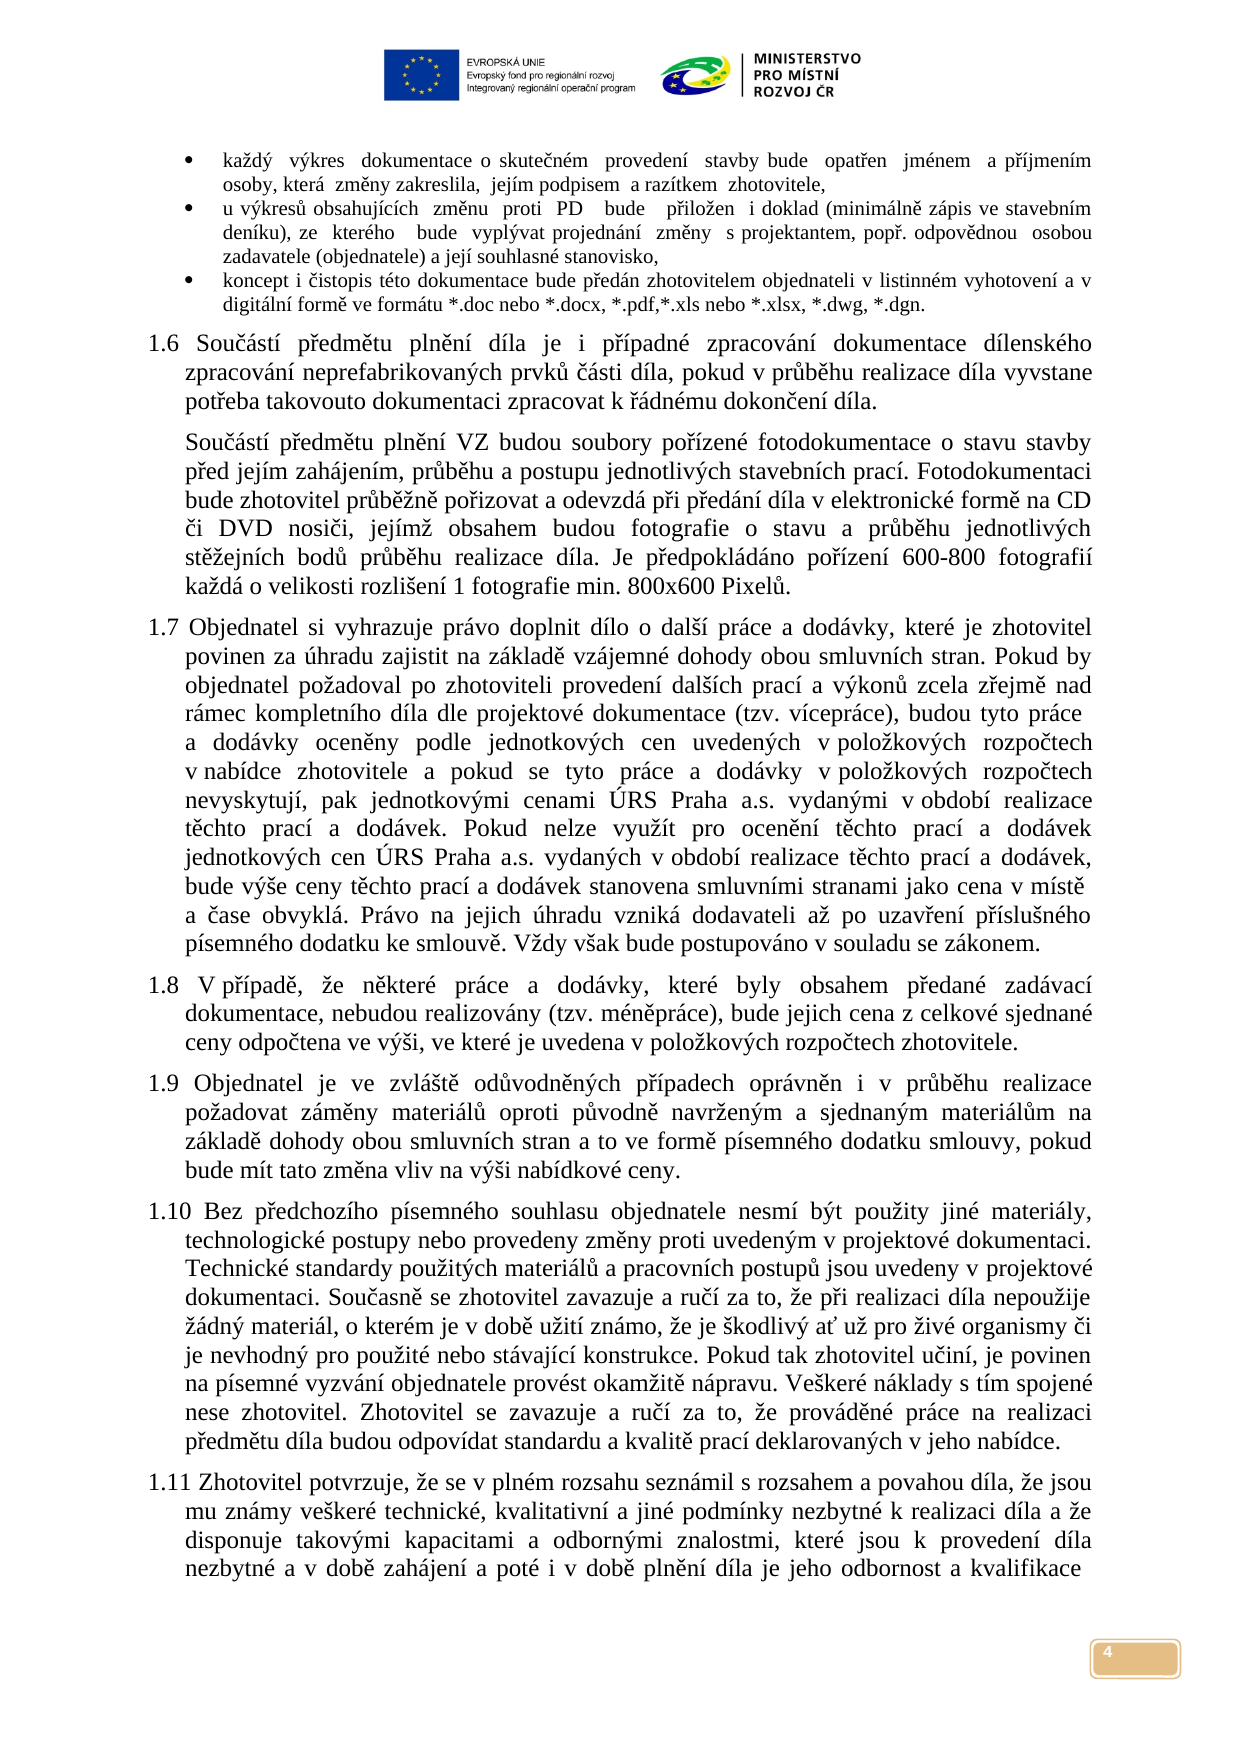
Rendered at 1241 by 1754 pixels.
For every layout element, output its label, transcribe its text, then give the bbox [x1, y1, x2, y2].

text 1.9 Objednatel je ve zvláště odůvodněných případech oprávněn i v průběhu realizace požadovat záměny materiálů oproti původně navrženým a sjednaným materiálům na základě dohody obou smluvních stran a to ve formě písemného dodatku smlouvy, pokud bude mít tato změna vliv na výši nabídkové ceny. [148, 1068, 1093, 1183]
list u výkresů obsahujících změnu proti PD bude přiložen i doklad (minimálně zápis ve stavebním deníku), ze kterého bude vyplývat projednání změny s projektantem, popř. odpovědnou osobou zadavatele (objednatele) a její souhlasné stanovisko, [185, 196, 1093, 268]
text 1.6 Součástí předmětu plnění díla je i případné zpracování dokumentace dílenského zpracování neprefabrikovaných prvků části díla, pokud v průběhu realizace díla vyvstane potřeba takovouto dokumentaci zpracovat k řádnému dokončení díla. [148, 328, 1093, 415]
picture [367, 32, 877, 117]
text 1.7 Objednatel si vyhrazuje právo doplnit dílo o další práce a dodávky, které je zhotovitel povinen za úhradu zajistit na základě vzájemné dohody obou smluvních stran. Pokud by objednatel požadoval po zhotoviteli provedení dalších prací a výkonů zcela zřejmě nad rámec kompletního díla dle projektové dokumentace (tzv. vícepráce), budou tyto práce a dodávky oceněny podle jednotkových cen uvedených v položkových rozpočtech v nabídce zhotovitele a pokud se tyto práce a dodávky v položkových rozpočtech nevyskytují, pak jednotkovými cenami ÚRS Praha a.s. vydanými v období realizace těchto prací a dodávek. Pokud nelze využít pro ocenění těchto prací a dodávek jednotkových cen ÚRS Praha a.s. vydaných v období realizace těchto prací a dodávek, bude výše ceny těchto prací a dodávek stanovena smluvními stranami jako cena v místě a čase obvyklá. Právo na jejich úhradu vzniká dodavateli až po uzavření příslušného písemného dodatku ke smlouvě. Vždy však bude postupováno v souladu se zákonem. [148, 612, 1093, 957]
text 1.8 V případě, že některé práce a dodávky, které byly obsahem předané zadávací dokumentace, nebudou realizovány (tzv. méněpráce), bude jejich cena z celkové sjednané ceny odpočtena ve výši, ve které je uvedena v položkových rozpočtech zhotovitele. [148, 970, 1093, 1056]
text Součástí předmětu plnění VZ budou soubory pořízené fotodokumentace o stavu stavby před jejím zahájením, průběhu a postupu jednotlivých stavebních prací. Fotodokumentaci bude zhotovitel průběžně pořizovat a odevzdá při předání díla v elektronické formě na CD či DVD nosiči, jejímž obsahem budou fotografie o stavu a průběhu jednotlivých stěžejních bodů průběhu realizace díla. Je předpokládáno pořízení 600-800 fotografií každá o velikosti rozlišení 1 fotografie min. 800x600 Pixelů. [148, 427, 1093, 600]
list každý výkres dokumentace o skutečném provedení stavby bude opatřen jménem a příjmením osoby, která změny zakreslila, jejím podpisem a razítkem zhotovitele, [185, 148, 1093, 196]
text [148, 1467, 1093, 1582]
list koncept i čistopis této dokumentace bude předán zhotovitelem objednateli v listinném vyhotovení a v digitální formě ve formátu *.doc nebo *.docx, *.pdf,*.xls nebo *.xlsx, *.dwg, *.dgn. [185, 268, 1093, 316]
text 1.10 Bez předchozího písemného souhlasu objednatele nesmí být použity jiné materiály, technologické postupy nebo provedeny změny proti uvedeným v projektové dokumentaci. Technické standardy použitých materiálů a pracovních postupů jsou uvedeny v projektové dokumentaci. Současně se zhotovitel zavazuje a ručí za to, že při realizaci díla nepoužije žádný materiál, o kterém je v době užití známo, že je škodlivý ať už pro živé organismy či je nevhodný pro použité nebo stávající konstrukce. Pokud tak zhotovitel učiní, je povinen na písemné vyzvání objednatele provést okamžitě nápravu. Veškeré náklady s tím spojené nese zhotovitel. Zhotovitel se zavazuje a ručí za to, že prováděné práce na realizaci předmětu díla budou odpovídat standardu a kvalitě prací deklarovaných v jeho nabídce. [148, 1196, 1093, 1455]
